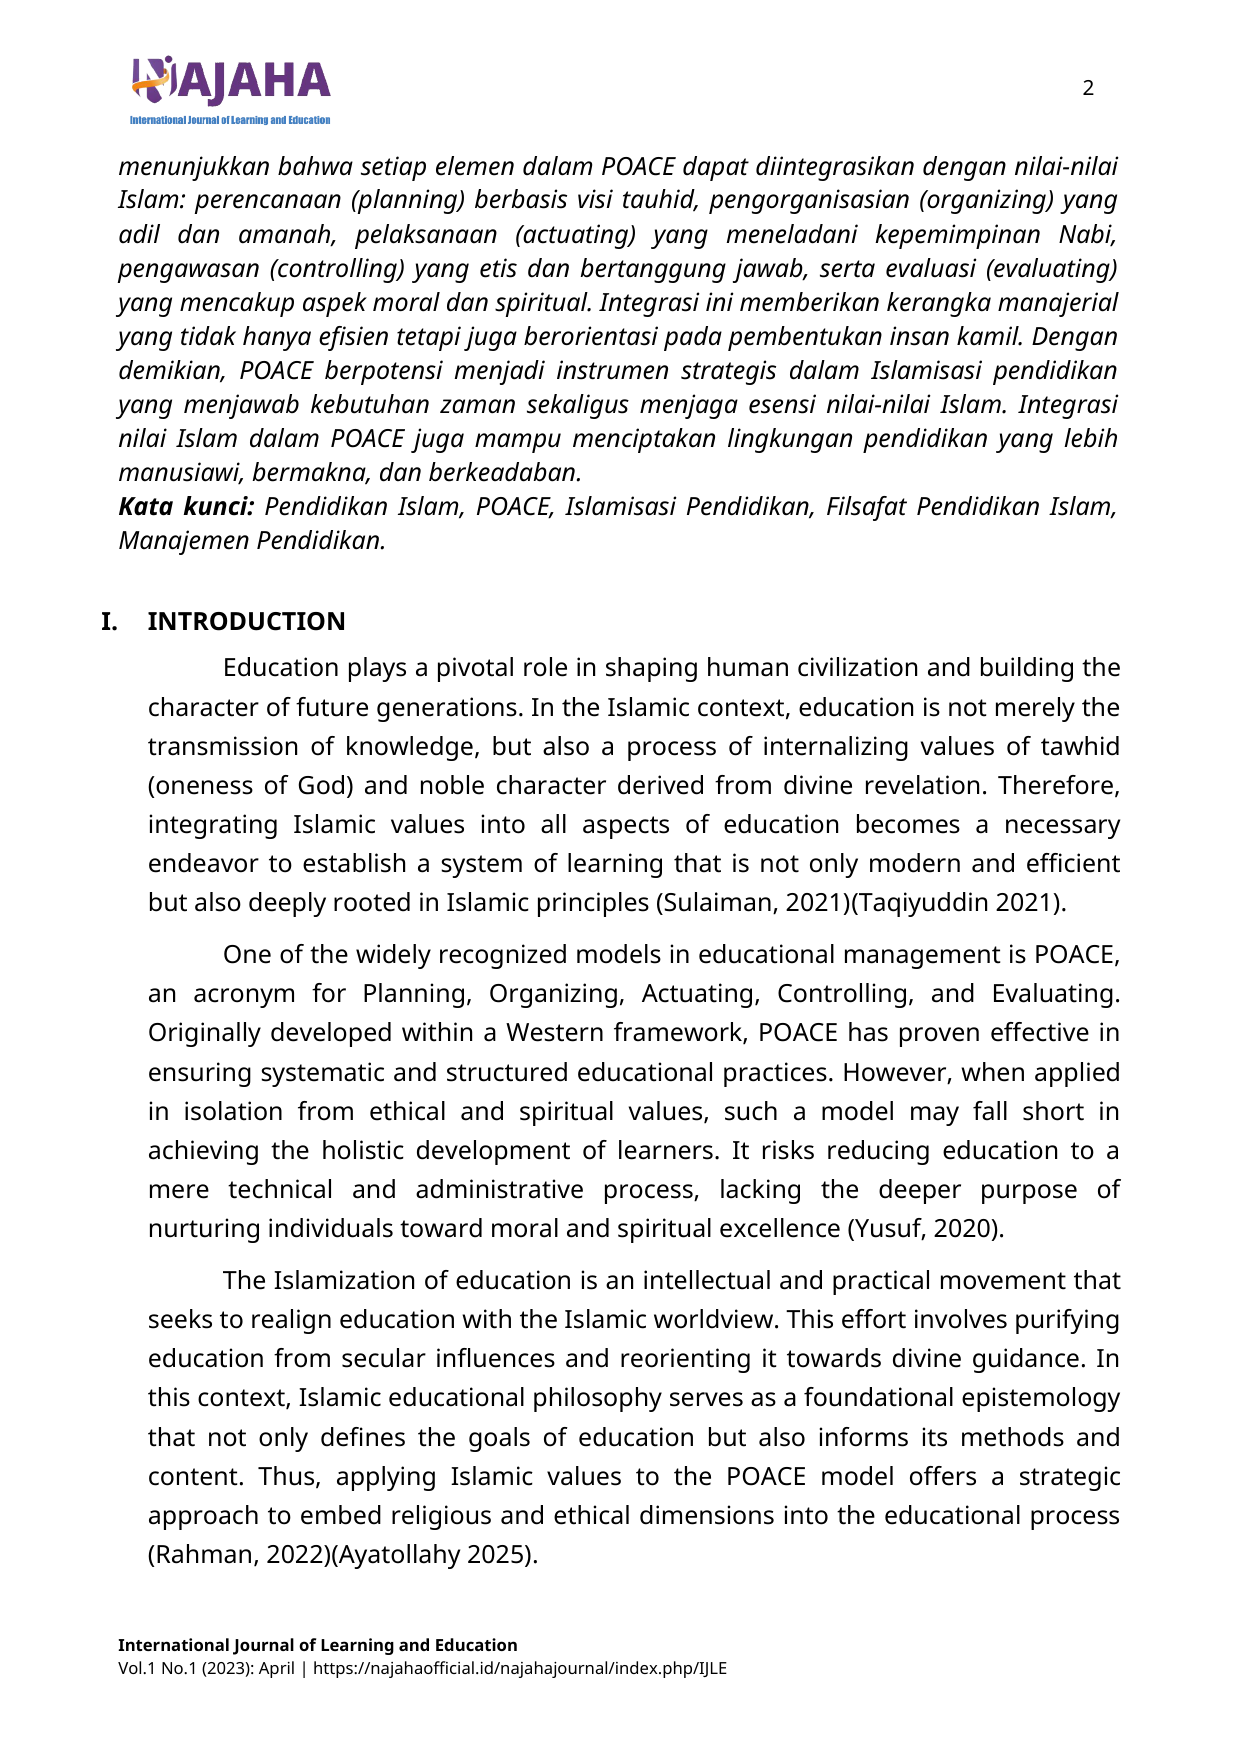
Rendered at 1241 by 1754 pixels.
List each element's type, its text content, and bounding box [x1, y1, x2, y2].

text The Islamization of education is an intellectual and practical movement that seeks to realign education with the Islamic worldview. This effort involves purifying education from secular influences and reorienting it towards divine guidance. In this context, Islamic educational philosophy serves as a foundational epistemology that not only defines the goals of education but also informs its methods and content. Thus, applying Islamic values to the POACE model offers a strategic approach to embed religious and ethical dimensions into the educational process (Rahman, 2022)(Ayatollahy 2025). [148, 1262, 1122, 1571]
text Kata kunci: Pendidikan Islam, POACE, Islamisasi Pendidikan, Filsafat Pendidikan Islam, Manajemen Pendidikan. [118, 489, 1122, 557]
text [118, 148, 1122, 489]
text Education plays a pivotal role in shaping human civilization and building the character of future generations. In the Islamic context, education is not merely the transmission of knowledge, but also a process of internalizing values of tawhid (oneness of God) and noble character derived from divine revelation. Therefore, integrating Islamic values into all aspects of education becomes a necessary endeavor to establish a system of learning that is not only modern and efficient but also deeply rooted in Islamic principles (Sulaiman, 2021)(Taqiyuddin 2021). [148, 650, 1122, 919]
text One of the widely recognized models in educational management is POACE, an acronym for Planning, Organizing, Actuating, Controlling, and Evaluating. Originally developed within a Western framework, POACE has proven effective in ensuring systematic and structured educational practices. However, when applied in isolation from ethical and spiritual values, such a model may fall short in achieving the holistic development of learners. It risks reducing education to a mere technical and administrative process, lacking the deeper purpose of nurturing individuals toward moral and spiritual excellence (Yusuf, 2020). [148, 937, 1122, 1245]
list INTRODUCTION [118, 603, 1122, 637]
picture [125, 52, 337, 128]
